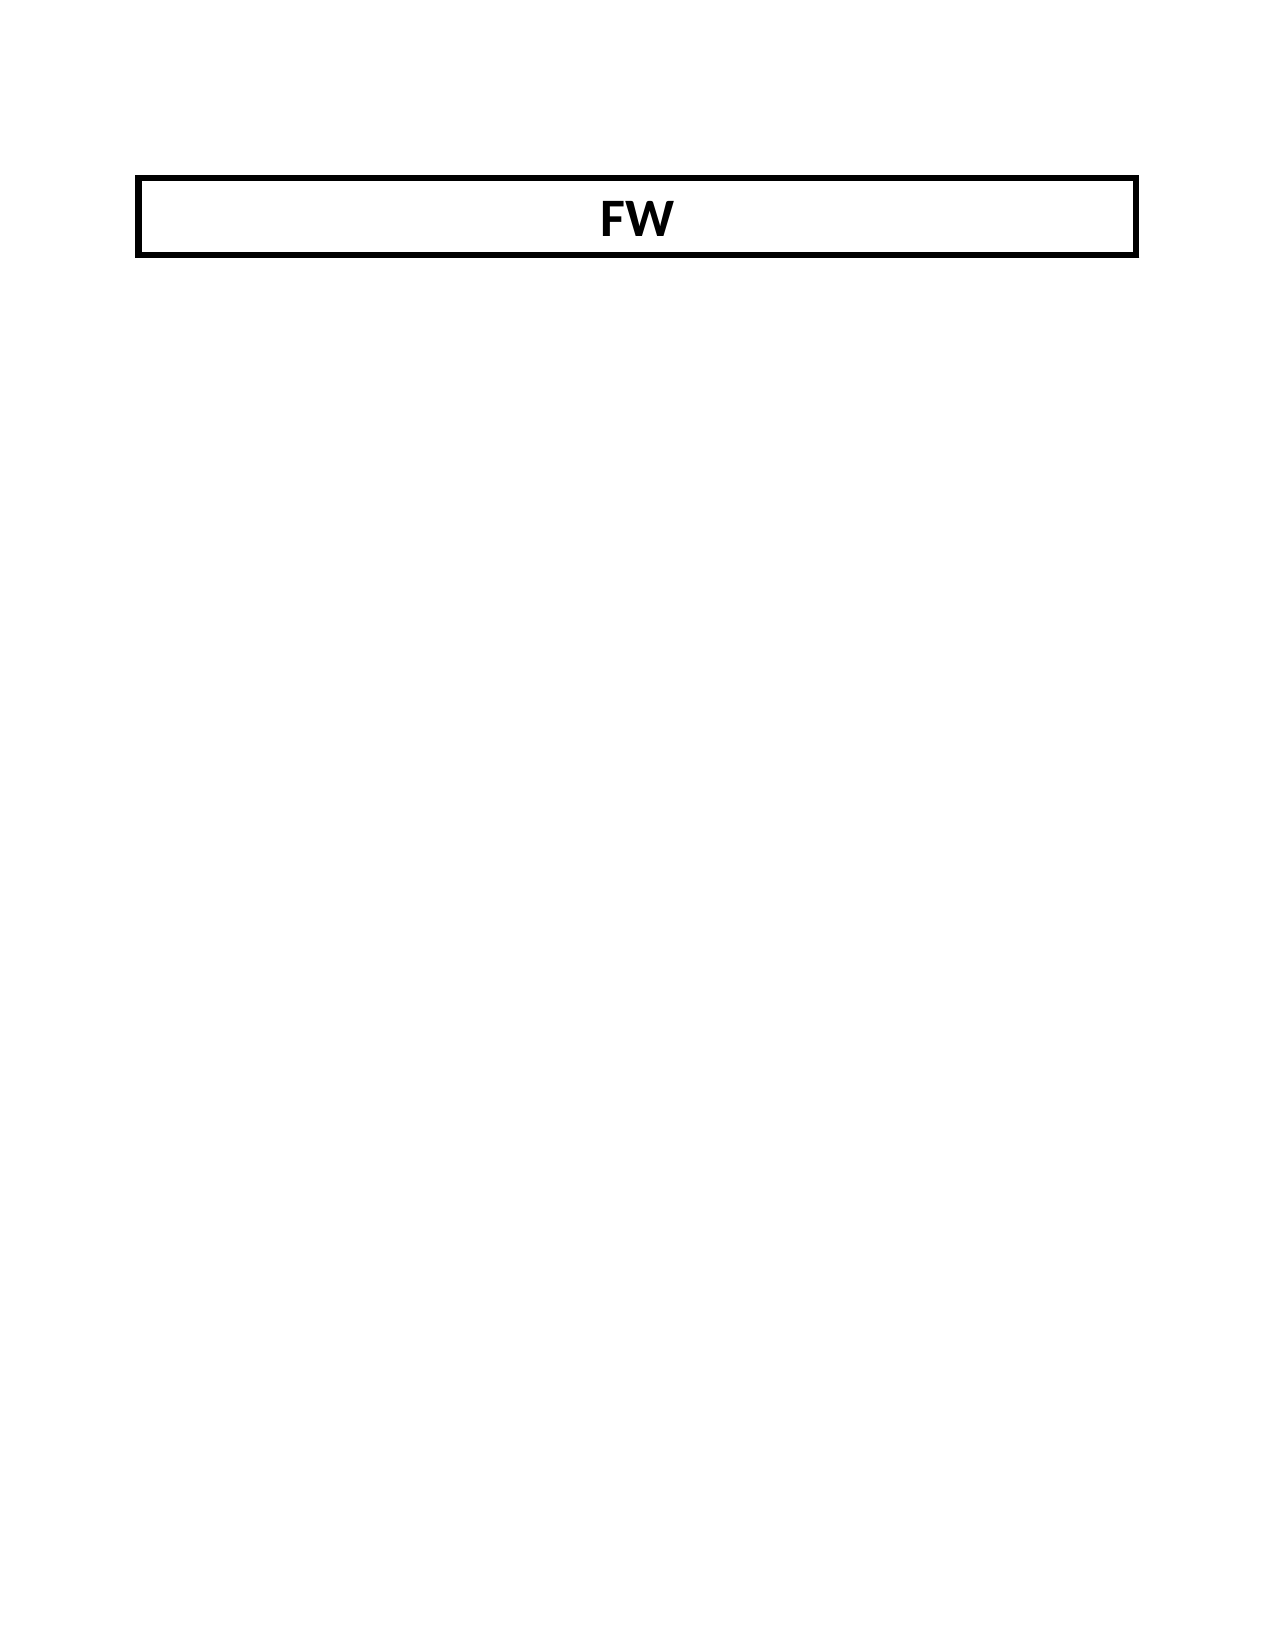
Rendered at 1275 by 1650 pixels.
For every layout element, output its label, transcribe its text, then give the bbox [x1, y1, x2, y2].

subtitle FW [142, 181, 1133, 252]
